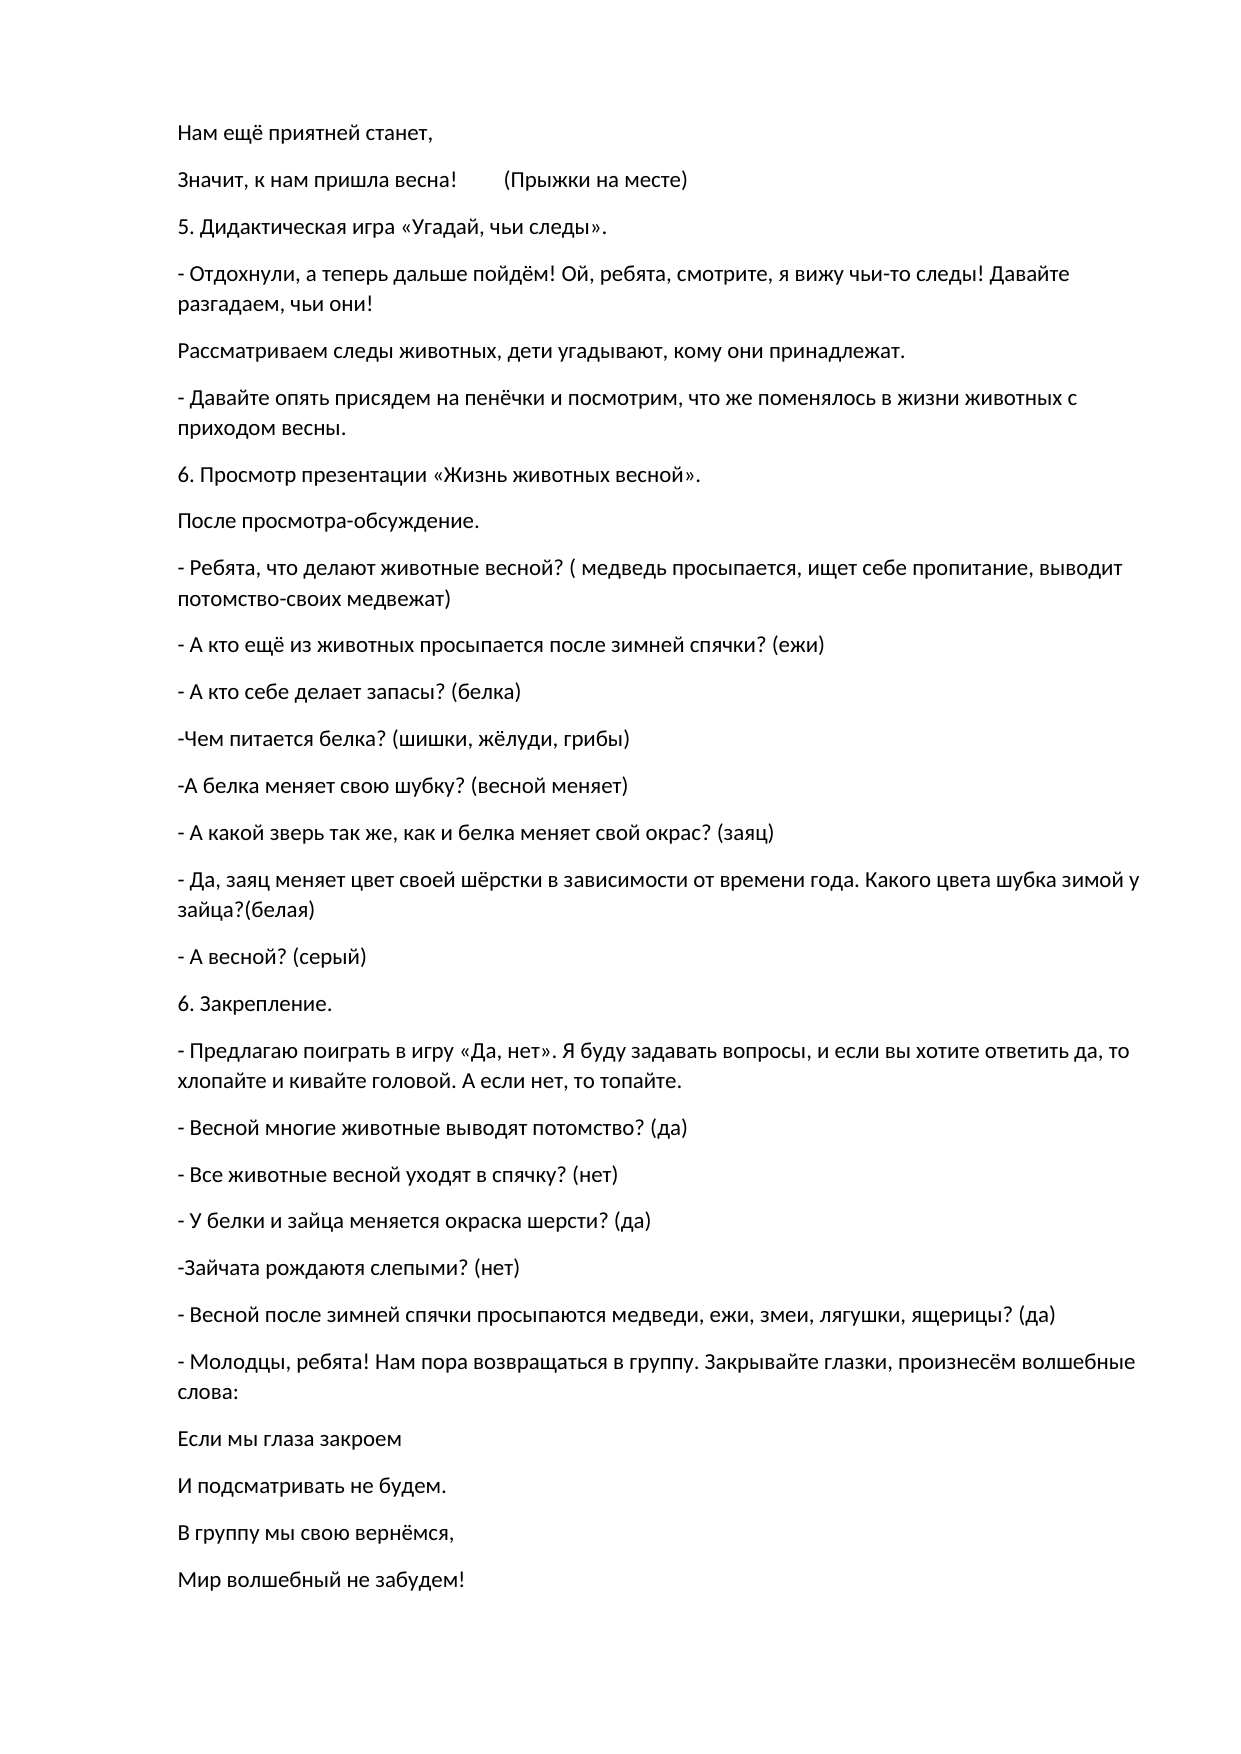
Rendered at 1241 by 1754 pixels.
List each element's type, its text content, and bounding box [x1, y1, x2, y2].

text - Да, заяц меняет цвет своей шёрстки в зависимости от времени года. Какого цвета шубка зимой у зайца?(белая) [177, 865, 1152, 923]
text - Все животные весной уходят в спячку? (нет) [177, 1160, 1152, 1188]
text -Зайчата рождаютя слепыми? (нет) [177, 1253, 1152, 1282]
text - Весной многие животные выводят потомство? (да) [177, 1113, 1152, 1141]
text -Чем питается белка? (шишки, жёлуди, грибы) [177, 724, 1152, 752]
text -А белка меняет свою шубку? (весной меняет) [177, 771, 1152, 799]
text - Давайте опять присядем на пенёчки и посмотрим, что же поменялось в жизни животных с приходом весны. [177, 383, 1152, 441]
text Рассматриваем следы животных, дети угадывают, кому они принадлежат. [177, 336, 1152, 364]
text - Предлагаю поиграть в игру «Да, нет». Я буду задавать вопросы, и если вы хотите ответить да, то хлопайте и кивайте головой. А если нет, то топайте. [177, 1036, 1152, 1094]
text - А кто себе делает запасы? (белка) [177, 677, 1152, 706]
text - Отдохнули, а теперь дальше пойдём! Ой, ребята, смотрите, я вижу чьи-то следы! Давайте разгадаем, чьи они! [177, 259, 1152, 317]
text - Весной после зимней спячки просыпаются медведи, ежи, змеи, лягушки, ящерицы? (да) [177, 1300, 1152, 1328]
text В группу мы свою вернёмся, [177, 1518, 1152, 1546]
text Мир волшебный не забудем! [177, 1565, 1152, 1593]
text Если мы глаза закроем [177, 1424, 1152, 1452]
text - У белки и зайца меняется окраска шерсти? (да) [177, 1207, 1152, 1235]
text После просмотра-обсуждение. [177, 507, 1152, 535]
text 6. Закрепление. [177, 989, 1152, 1017]
text - Ребята, что делают животные весной? ( медведь просыпается, ищет себе пропитание, выводит потомство-своих медвежат) [177, 553, 1152, 612]
text - А какой зверь так же, как и белка меняет свой окрас? (заяц) [177, 818, 1152, 846]
text - Молодцы, ребята! Нам пора возвращаться в группу. Закрывайте глазки, произнесём волшебные слова: [177, 1347, 1152, 1406]
text - А весной? (серый) [177, 942, 1152, 970]
text 6. Просмотр презентации «Жизнь животных весной». [177, 460, 1152, 488]
text Нам ещё приятней станет, [177, 118, 1152, 146]
text - А кто ещё из животных просыпается после зимней спячки? (ежи) [177, 631, 1152, 659]
text 5. Дидактическая игра «Угадай, чьи следы». [177, 212, 1152, 240]
text И подсматривать не будем. [177, 1471, 1152, 1499]
text Значит, к нам пришла весна! (Прыжки на месте) [177, 165, 1152, 193]
